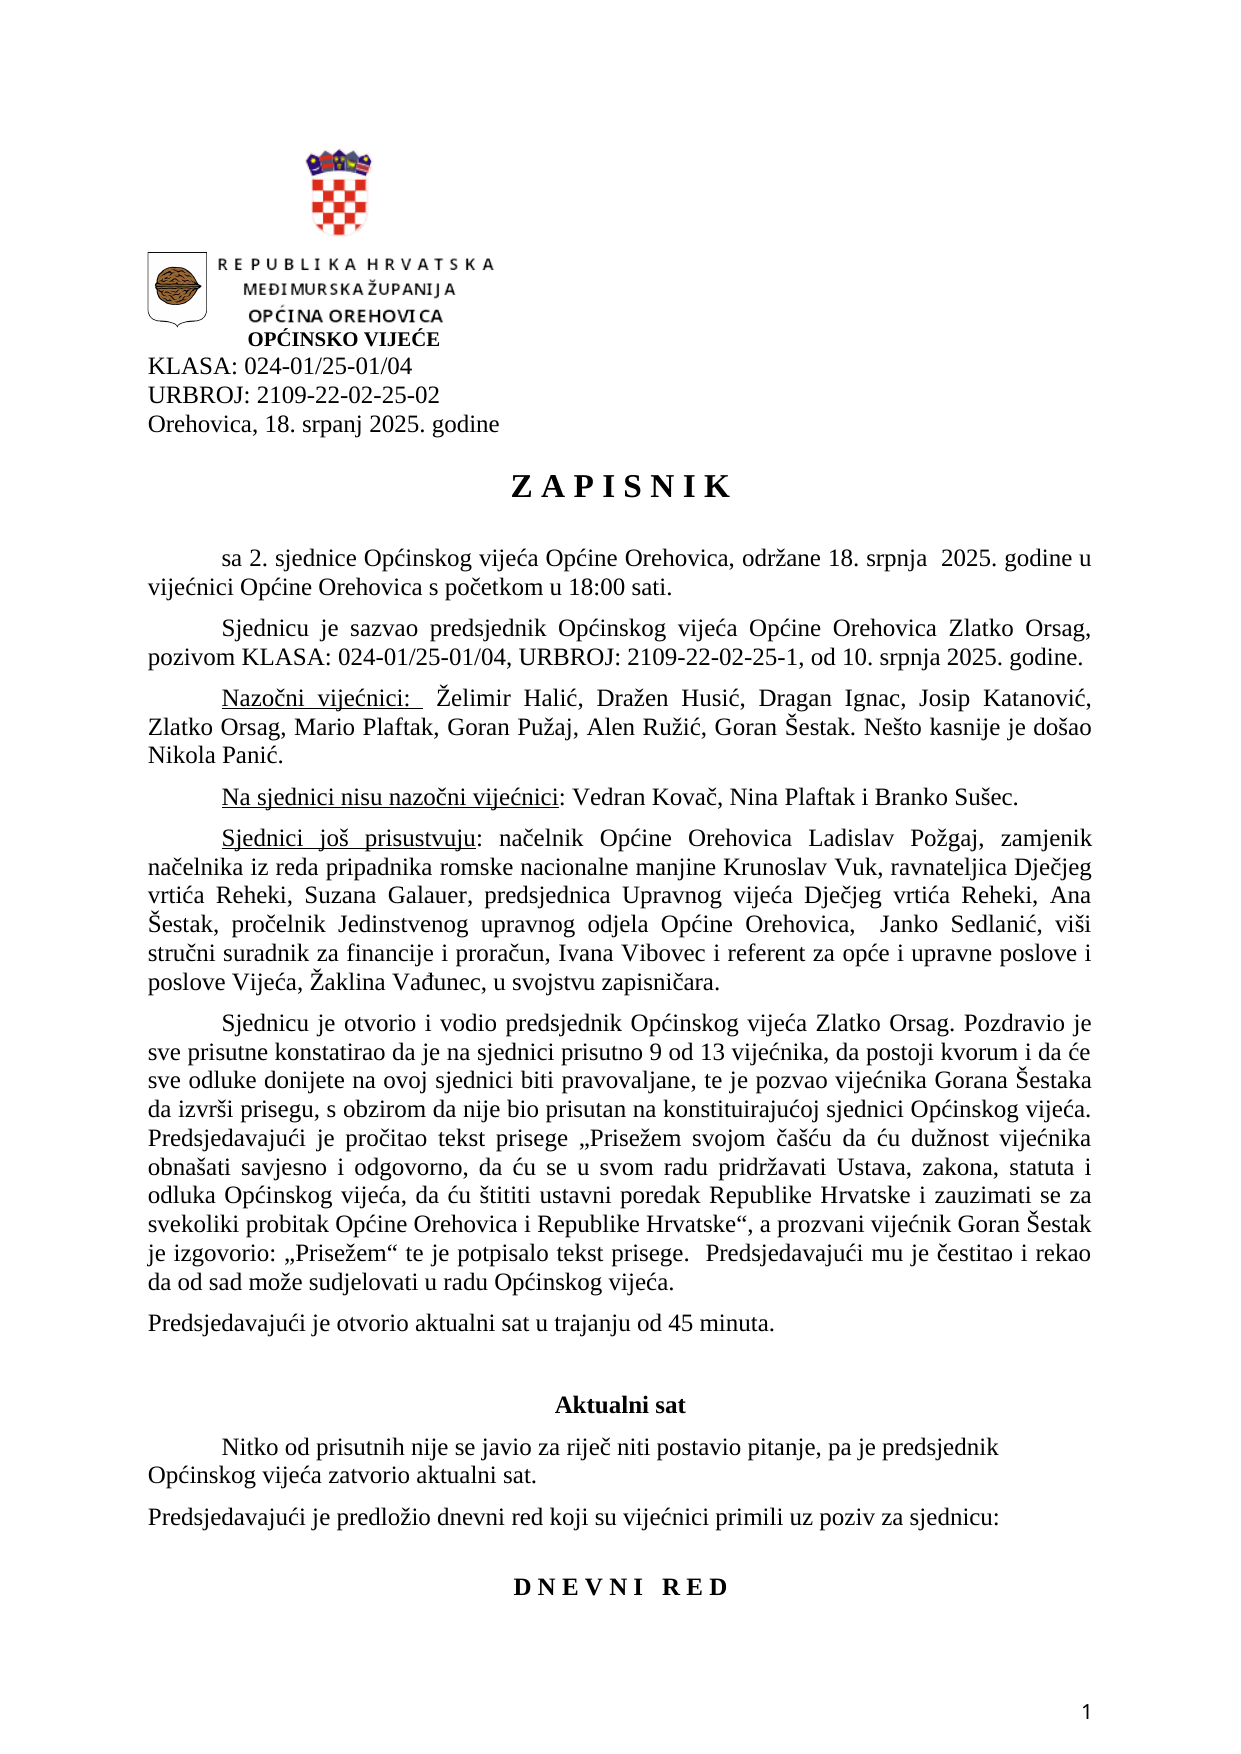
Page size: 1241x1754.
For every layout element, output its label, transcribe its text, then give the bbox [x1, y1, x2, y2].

text Sjednicu je otvorio i vodio predsjednik Općinskog vijeća Zlatko Orsag. Pozdravio je sve prisutne konstatirao da je na sjednici prisutno 9 od 13 vijećnika, da postoji kvorum i da će sve odluke donijete na ovoj sjednici biti pravovaljane, te je pozvao vijećnika Gorana Šestaka da izvrši prisegu, s obzirom da nije bio prisutan na konstituirajućoj sjednici Općinskog vijeća. Predsjedavajući je pročitao tekst prisege „Prisežem svojom čašću da ću dužnost vijećnika obnašati savjesno i odgovorno, da ću se u svom radu pridržavati Ustava, zakona, statuta i odluka Općinskog vijeća, da ću štititi ustavni poredak Republike Hrvatske i zauzimati se za svekoliki probitak Općine Orehovica i Republike Hrvatske“, a prozvani vijećnik Goran Šestak je izgovorio: „Prisežem“ te je potpisalo tekst prisege. Predsjedavajući mu je čestitao i rekao da od sad može sudjelovati u radu Općinskog vijeća. [148, 1008, 1093, 1296]
text OPĆINSKO VIJEĆE [148, 327, 1093, 351]
picture [147, 252, 207, 328]
text Sjednicu je sazvao predsjednik Općinskog vijeća Općine Orehovica Zlatko Orsag, pozivom KLASA: 024-01/25-01/04, URBROJ: 2109-22-02-25-1, od 10. srpnja 2025. godine. [148, 613, 1093, 671]
text D N E V N I R E D [148, 1572, 1093, 1601]
text Aktualni sat [148, 1391, 1093, 1419]
text Predsjedavajući je otvorio aktualni sat u trajanju od 45 minuta. [148, 1308, 1093, 1337]
text sa 2. sjednice Općinskog vijeća Općine Orehovica, održane 18. srpnja 2025. godine u vijećnici Općine Orehovica s početkom u 18:00 sati. [148, 543, 1093, 601]
text Nitko od prisutnih nije se javio za riječ niti postavio pitanje, pa je predsjednik Općinskog vijeća zatvorio aktualni sat. [148, 1432, 1093, 1489]
text Orehovica, 18. srpanj 2025. godine [148, 409, 1093, 438]
text Predsjedavajući je predložio dnevni red koji su vijećnici primili uz poziv za sjednicu: [148, 1502, 1093, 1531]
text KLASA: 024-01/25-01/04 [148, 351, 1093, 380]
text Nazočni vijećnici: Želimir Halić, Dražen Husić, Dragan Ignac, Josip Katanović, Zlatko Orsag, Mario Plaftak, Goran Pužaj, Alen Ružić, Goran Šestak. Nešto kasnije je došao Nikola Panić. [148, 683, 1093, 769]
text Sjednici još prisustvuju: načelnik Općine Orehovica Ladislav Požgaj, zamjenik načelnika iz reda pripadnika romske nacionalne manjine Krunoslav Vuk, ravnateljica Dječjeg vrtića Reheki, Suzana Galauer, predsjednica Upravnog vijeća Dječjeg vrtića Reheki, Ana Šestak, pročelnik Jedinstvenog upravnog odjela Općine Orehovica, Janko Sedlanić, viši stručni suradnik za financije i proračun, Ivana Vibovec i referent za opće i upravne poslove i poslove Vijeća, Žaklina Vađunec, u svojstvu zapisničara. [148, 823, 1093, 996]
text Na sjednici nisu nazočni vijećnici: Vedran Kovač, Nina Plaftak i Branko Sušec. [148, 782, 1093, 811]
text URBROJ: 2109-22-02-25-02 [148, 380, 1093, 409]
text Z A P I S N I K [148, 466, 1093, 505]
